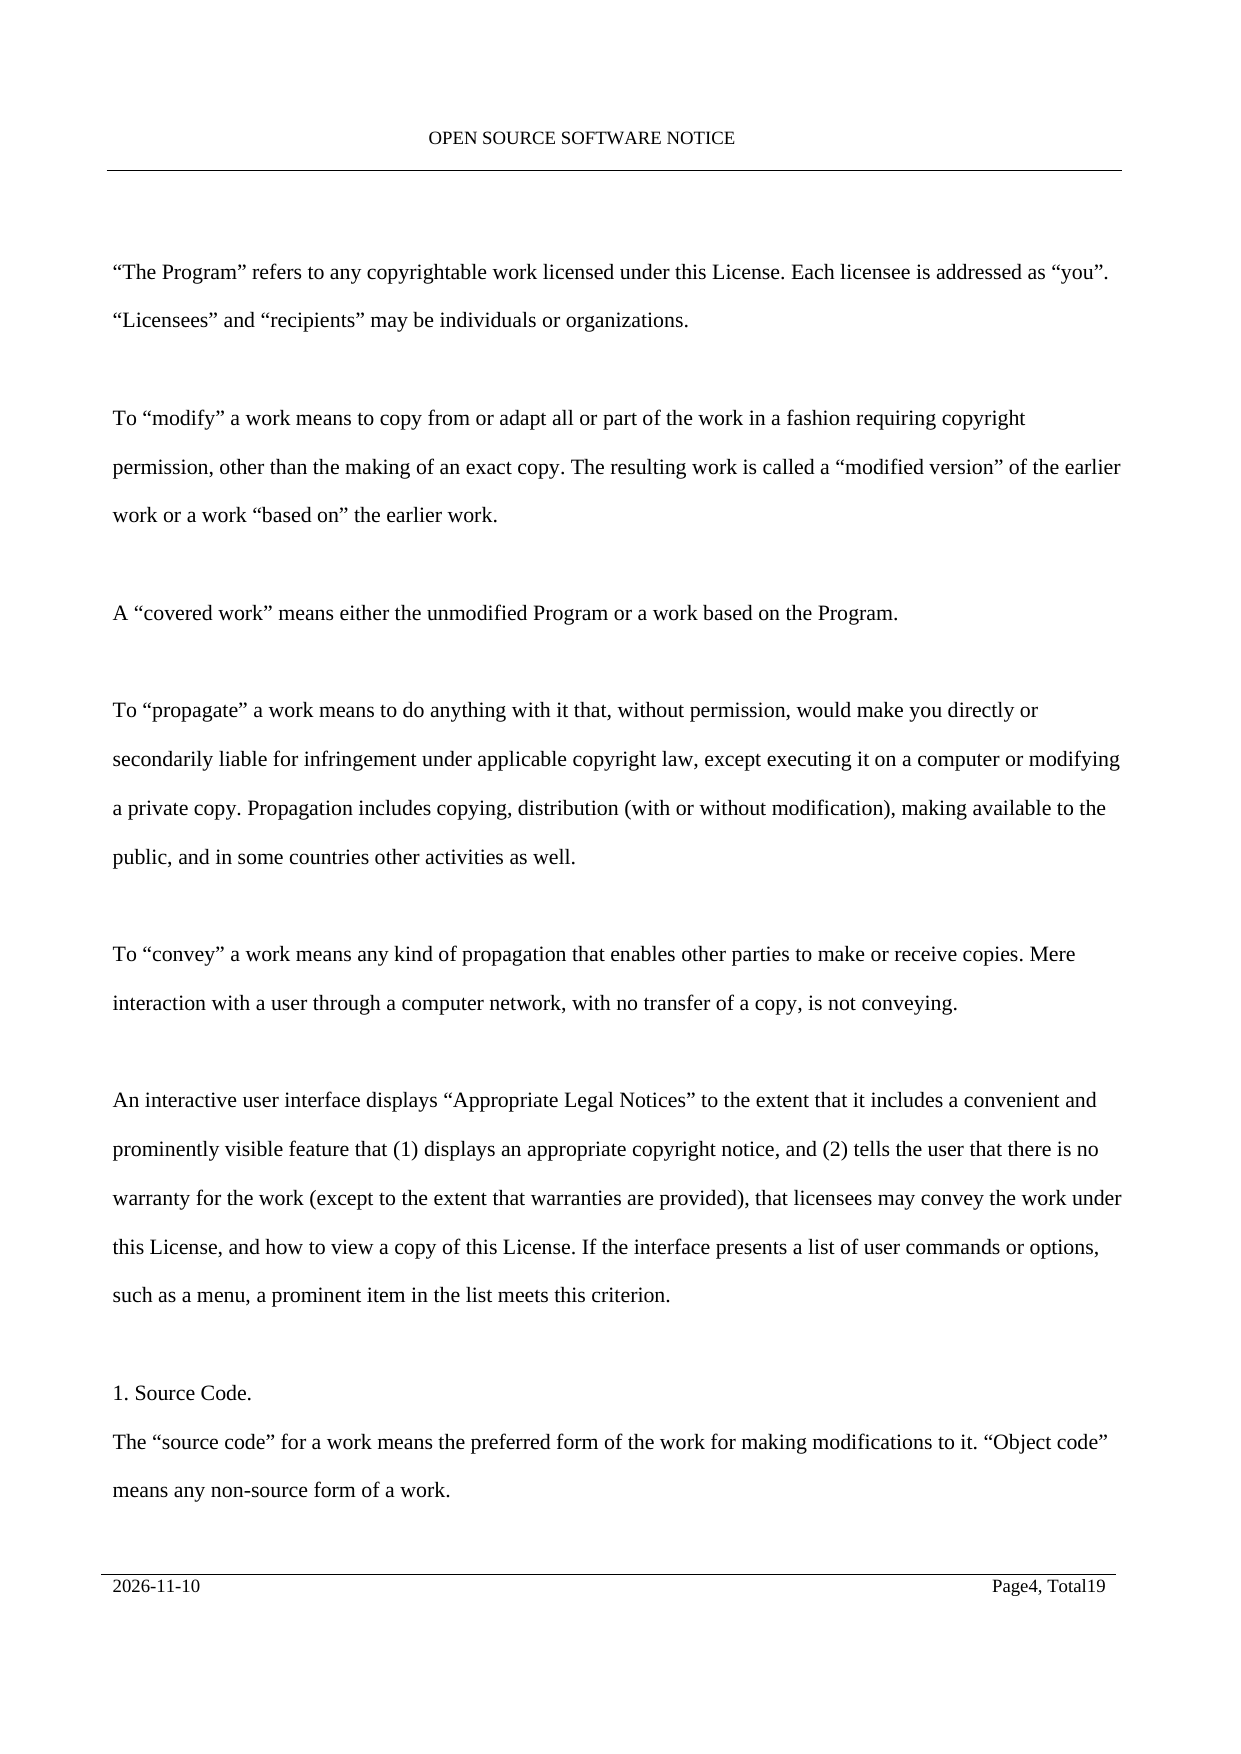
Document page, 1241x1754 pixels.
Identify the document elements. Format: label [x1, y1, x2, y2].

text [112, 206, 1128, 1506]
